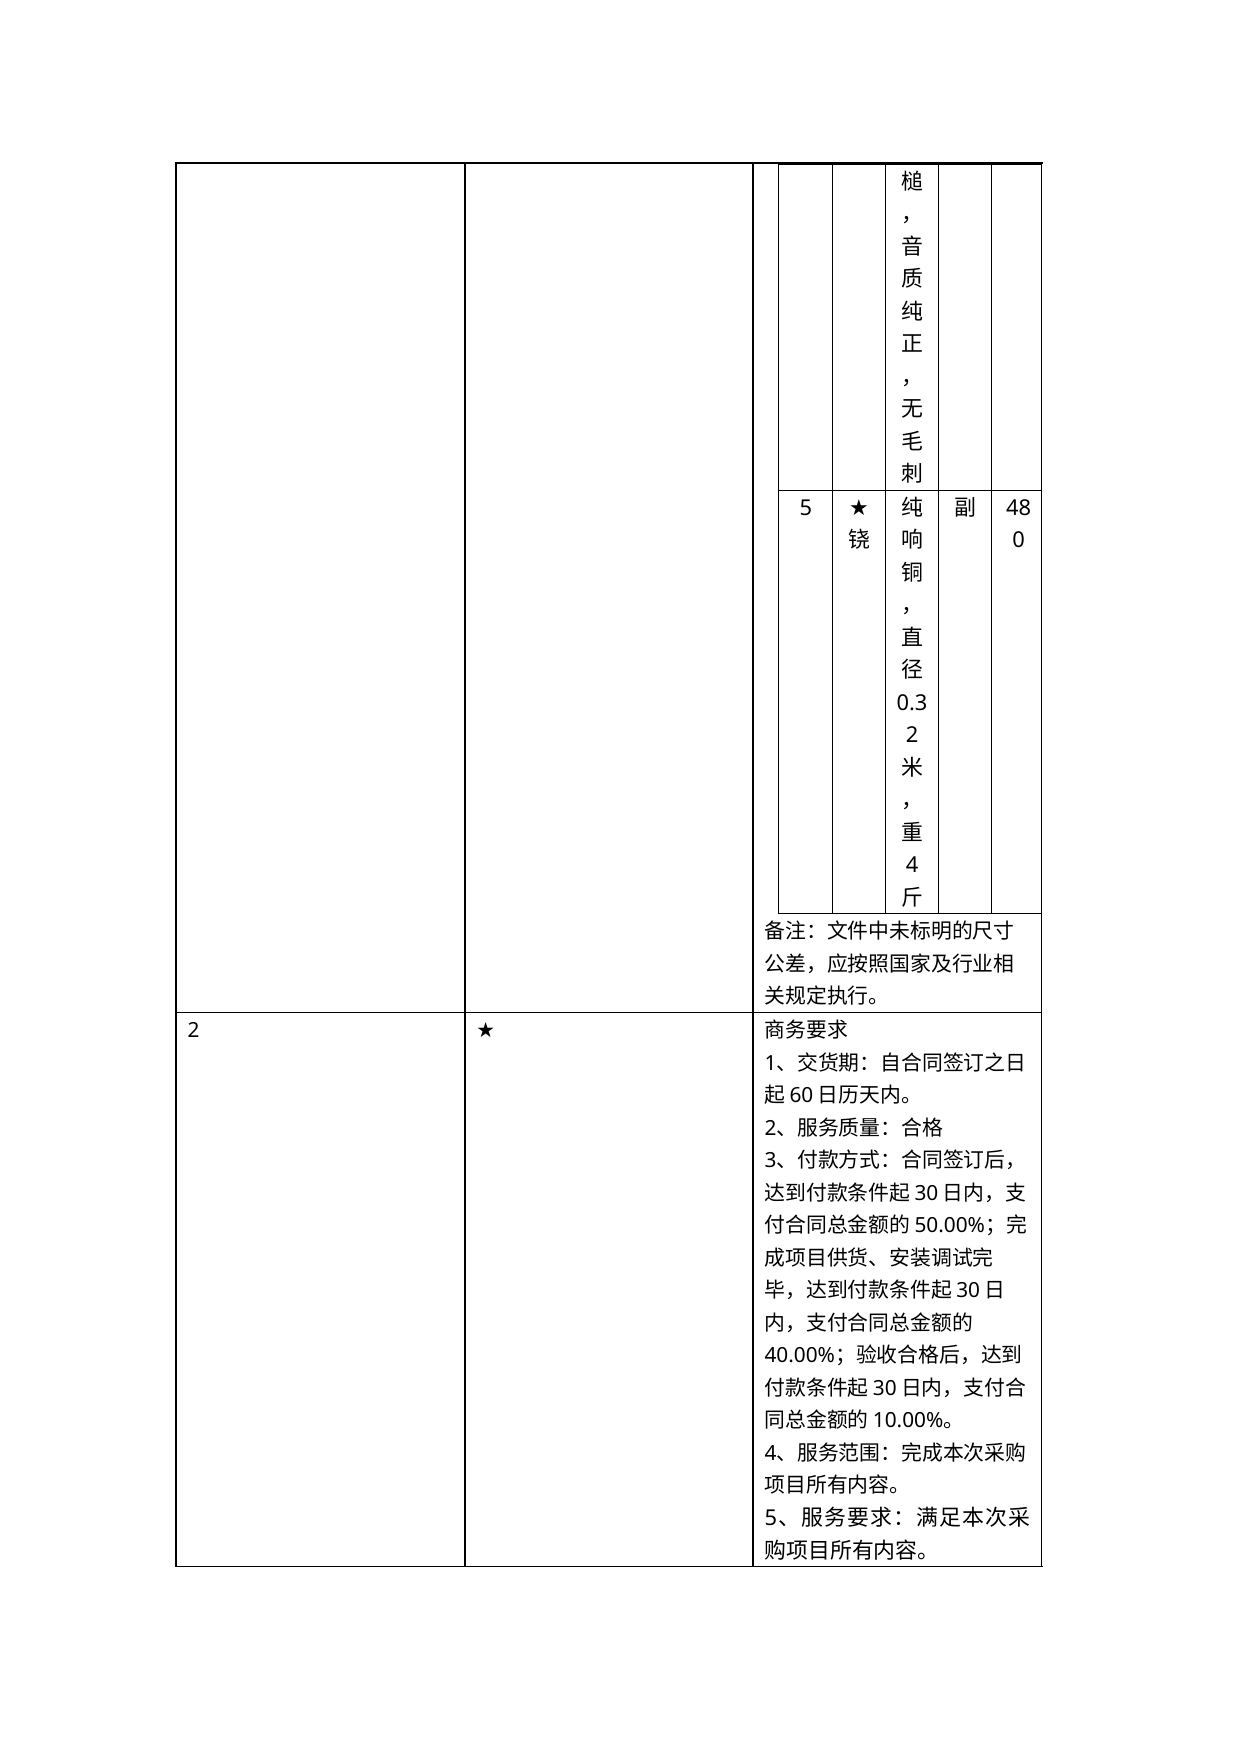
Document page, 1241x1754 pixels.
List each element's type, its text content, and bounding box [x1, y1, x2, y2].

table_cell ★ [466, 1013, 752, 1566]
table_cell 采购需求及技术要求 备注：文件中未标明的尺寸公差，应按照国家及行业相关规定执行。 [754, 164, 1041, 1012]
table_cell 商务要求 1、交货期：自合同签订之日起60日历天内。 2、服务质量：合格 3、付款方式：合同签订后，达到付款条件起30日内，支付合同总金额的50.00%；完成项目供货、安装调试完毕，达到付款条件起30日内，支付合同总金额的40.00%；验收合格后，达到付款条件起30日内，支付合同总金额的10.00%。 4、服务范围：完成本次采购项目所有内容。 5、服务要求：满足本次采购项目所有内容。 [754, 1013, 1041, 1566]
table_cell [466, 164, 752, 1012]
table_cell 1 [177, 164, 464, 1012]
table_cell 2 [177, 1013, 464, 1566]
